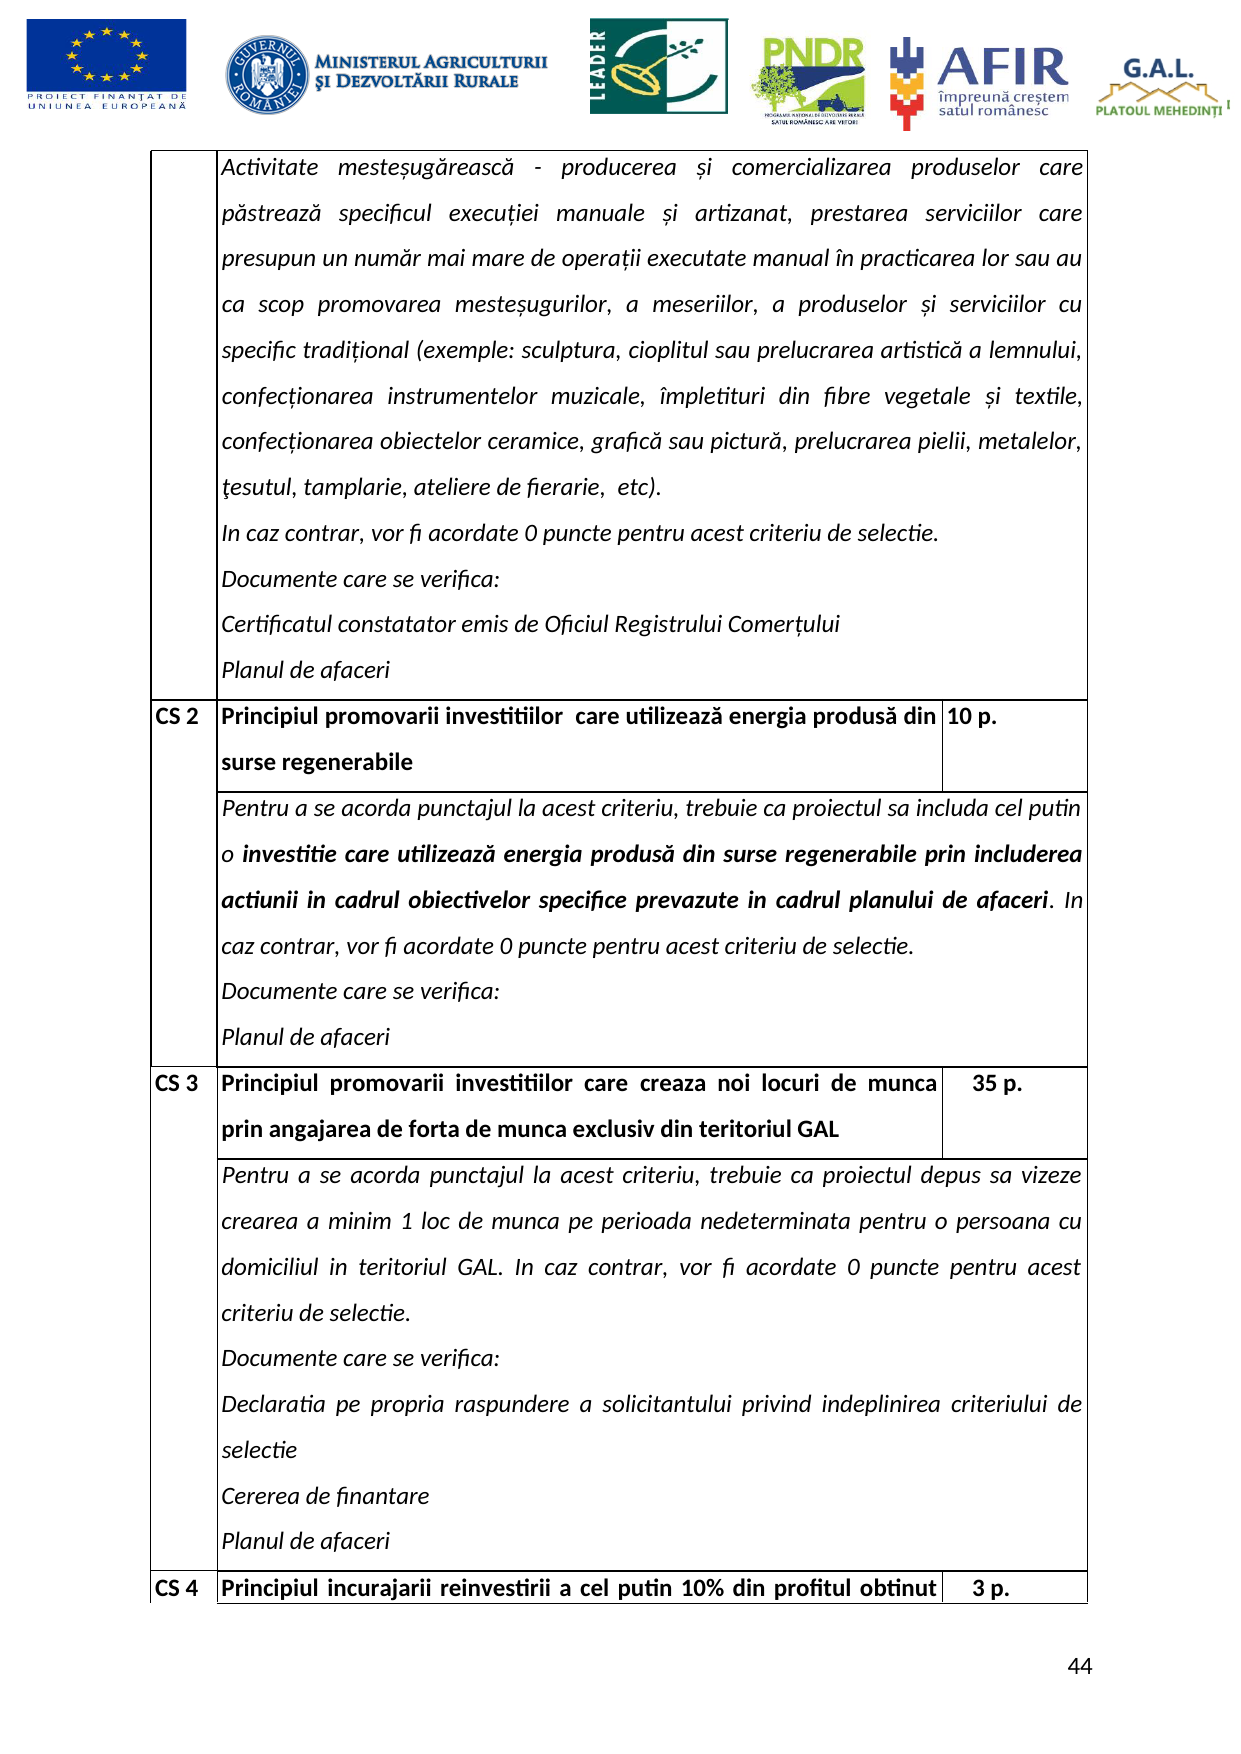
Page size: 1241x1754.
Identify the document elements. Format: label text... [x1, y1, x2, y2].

table_cell CS 2 [152, 701, 216, 1066]
table_cell 10 p. [943, 701, 1087, 791]
picture [1077, 31, 1235, 125]
picture [26, 19, 187, 113]
table_cell 35 p. [943, 1068, 1087, 1158]
picture [214, 19, 550, 133]
table_cell 3 p. [943, 1572, 1087, 1602]
table_cell CS 4 [151, 1571, 217, 1602]
table_cell Pentru a se acorda punctajul la acest criteriu, trebuie ca proiectul depus sa vizeze crearea a minim 1 loc de munca pe perioada nedeterminata pentru o persoana cu domiciliul in teritoriul GAL. In caz contrar, vor fi acordate 0 puncte pentru acest criteriu de selectie. Documente care se verifica: Declaratia pe propria raspundere a solicitantului privind indeplinirea criteriului de selectie Cererea de finantare Planul de afaceri [218, 1160, 1087, 1570]
table_cell Principiul promovarii investitiilor care utilizează energia produsă din surse regenerabile [218, 701, 942, 791]
picture [590, 18, 1069, 149]
table_cell CS 3 [151, 1067, 217, 1570]
table_cell Pentru a se acorda punctajul la acest criteriu, trebuie ca proiectul sa includa cel putin o investitie care utilizează energia produsă din surse regenerabile prin includerea actiunii in cadrul obiectivelor specifice prevazute in cadrul planului de afaceri. In caz contrar, vor fi acordate 0 puncte pentru acest criteriu de selectie. Documente care se verifica: Planul de afaceri [218, 793, 1087, 1066]
table_cell Principiul promovarii investitiilor care creaza noi locuri de munca prin angajarea de forta de munca exclusiv din teritoriul GAL [218, 1068, 942, 1158]
